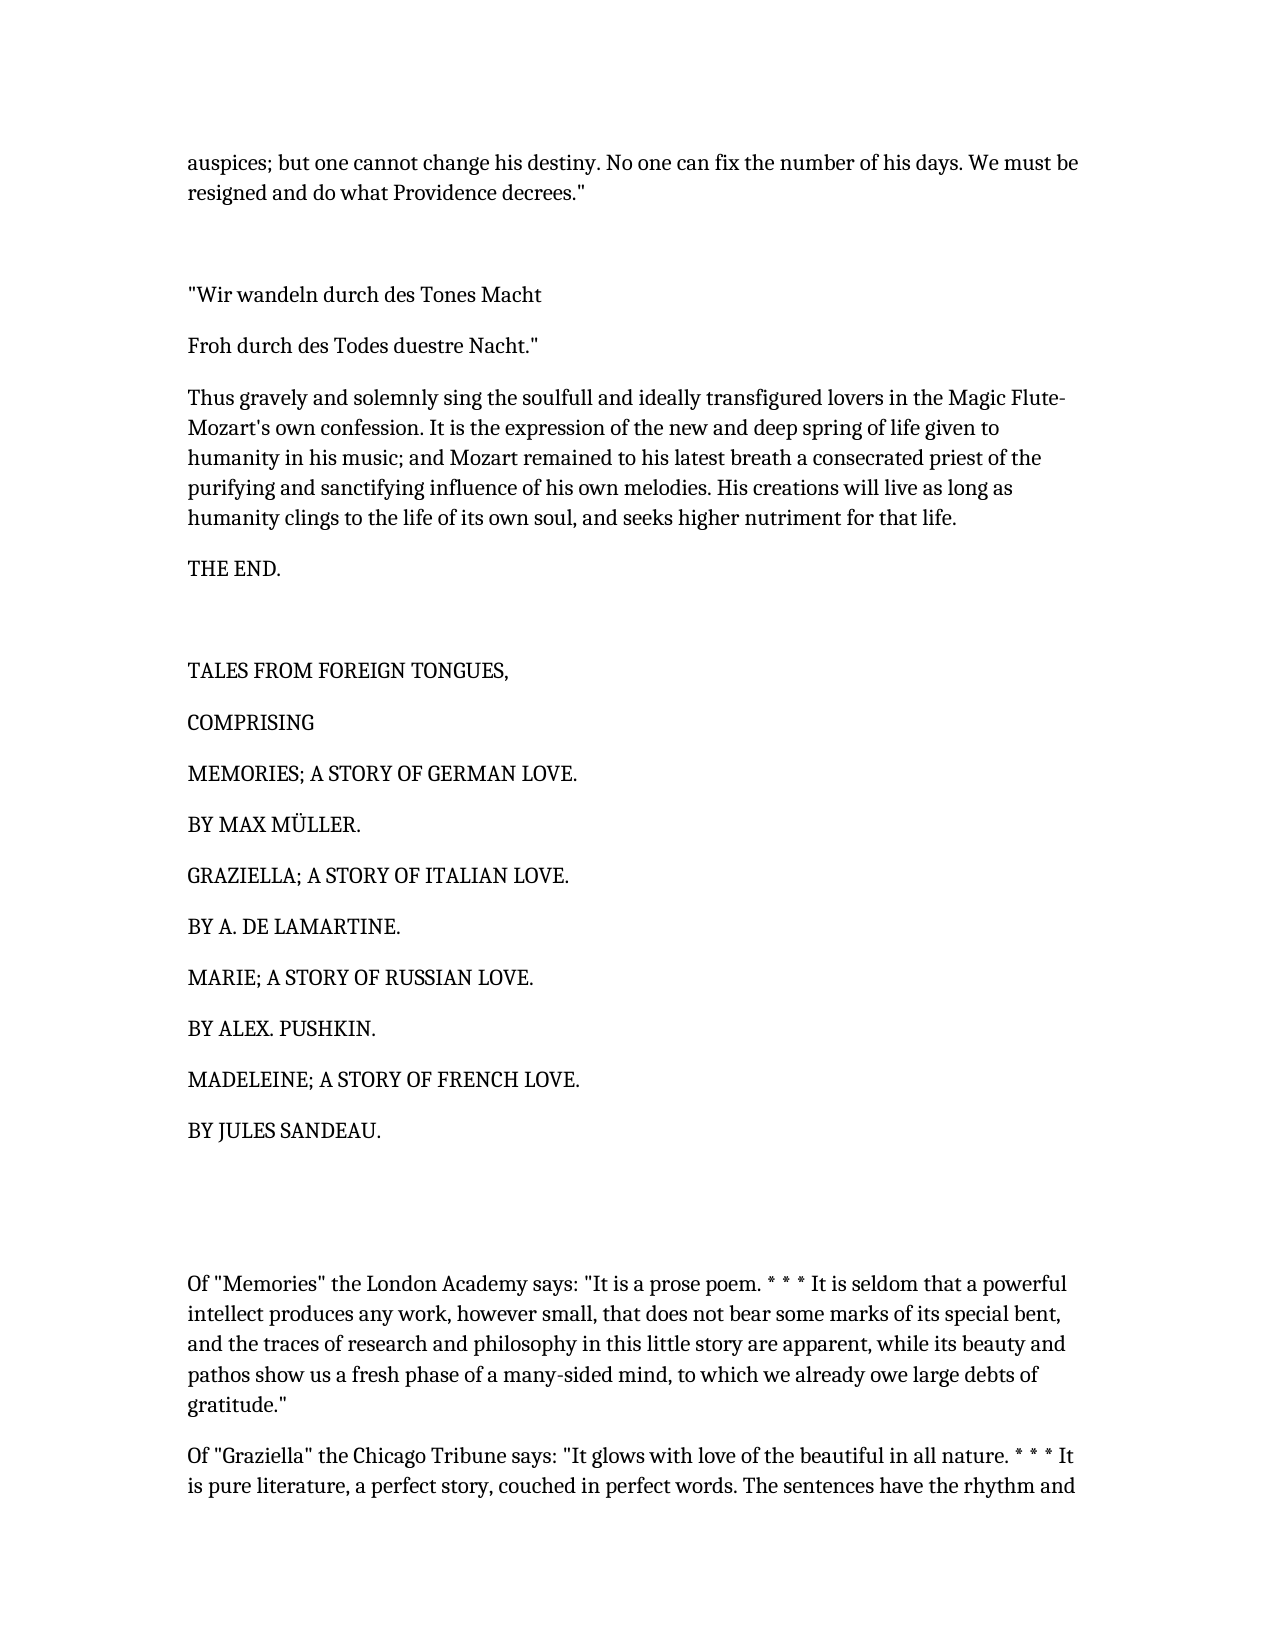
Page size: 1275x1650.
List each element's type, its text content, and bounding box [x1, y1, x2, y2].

text Thus gravely and solemnly sing the soulfull and ideally transfigured lovers in the Magic Flute-Mozart's own confession. It is the expression of the new and deep spring of life given to humanity in his music; and Mozart remained to his latest breath a consecrated priest of the purifying and sanctifying influence of his own melodies. His creations will live as long as humanity clings to the life of its own soul, and seeks higher nutriment for that life. [187, 384, 1087, 532]
text BY ALEX. PUSHKIN. [187, 1016, 1087, 1042]
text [187, 1443, 1087, 1499]
text THE END. [187, 556, 1087, 583]
text Of "Memories" the London Academy says: "It is a prose poem. * * * It is seldom that a powerful intellect produces any work, however small, that does not bear some marks of its special bent, and the traces of research and philosophy in this little story are apparent, while its beauty and pathos show us a fresh phase of a many-sided mind, to which we already owe large debts of gratitude." [187, 1271, 1087, 1418]
text GRAZIELLA; A STORY OF ITALIAN LOVE. [187, 862, 1087, 889]
text "Wir wandeln durch des Tones Macht [187, 282, 1087, 309]
text BY A. DE LAMARTINE. [187, 913, 1087, 940]
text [187, 150, 1087, 207]
text MEMORIES; A STORY OF GERMAN LOVE. [187, 760, 1087, 787]
text MADELEINE; A STORY OF FRENCH LOVE. [187, 1067, 1087, 1093]
text Froh durch des Todes duestre Nacht." [187, 333, 1087, 360]
text BY MAX MÜLLER. [187, 811, 1087, 838]
text COMPRISING [187, 709, 1087, 736]
text MARIE; A STORY OF RUSSIAN LOVE. [187, 964, 1087, 991]
text TALES FROM FOREIGN TONGUES, [187, 658, 1087, 685]
text BY JULES SANDEAU. [187, 1118, 1087, 1144]
